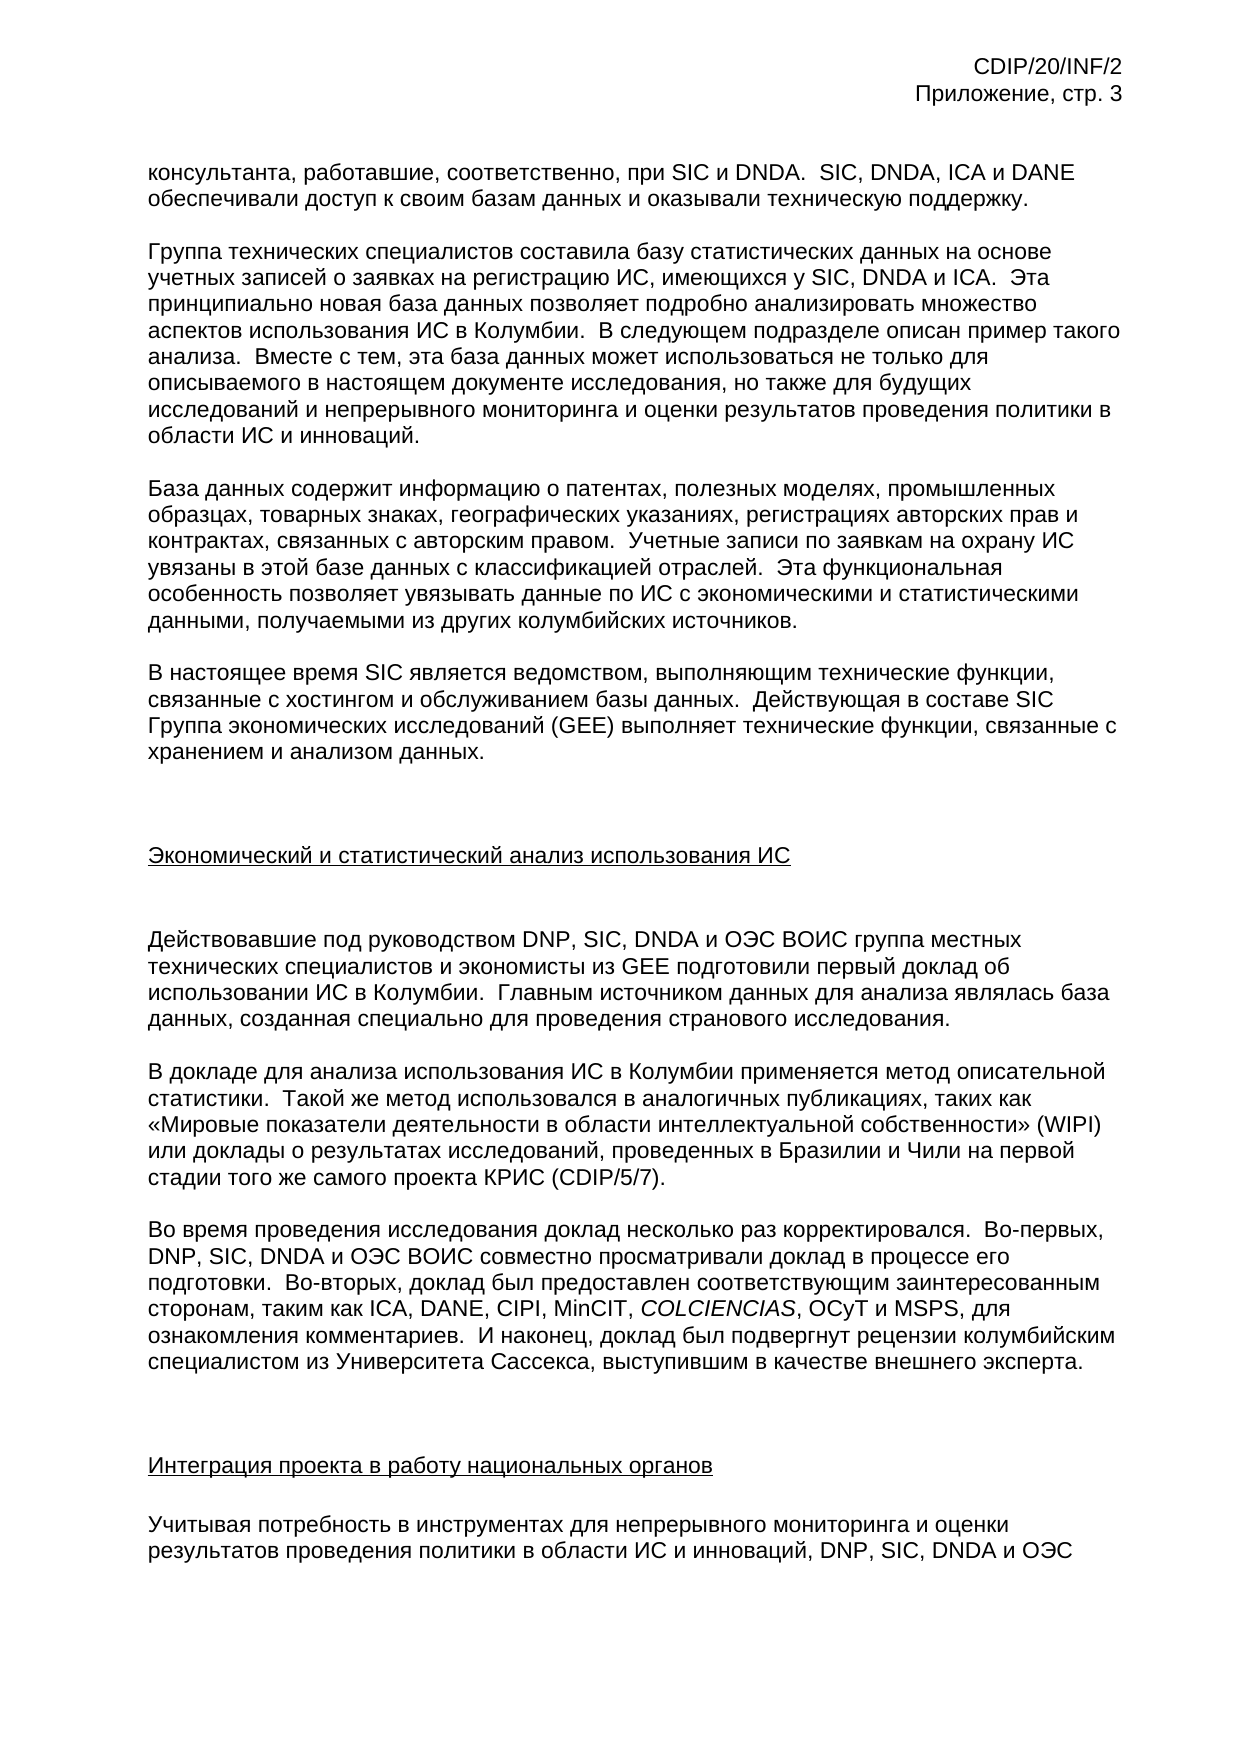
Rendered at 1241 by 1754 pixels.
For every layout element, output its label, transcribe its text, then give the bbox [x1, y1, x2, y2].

text В докладе для анализа использования ИС в Колумбии применяется метод описательной статистики. Такой же метод использовался в аналогичных публикациях, таких как «Мировые показатели деятельности в области интеллектуальной собственности» (WIPI) или доклады о результатах исследований, проведенных в Бразилии и Чили на первой стадии того же самого проекта КРИС (CDIP/5/7). [148, 1058, 1122, 1190]
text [148, 158, 1122, 211]
subtitle Интеграция проекта в работу национальных органов [148, 1452, 1122, 1478]
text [148, 1511, 1122, 1564]
text Действовавшие под руководством DNP, SIC, DNDA и ОЭС ВОИС группа местных технических специалистов и экономисты из GEE подготовили первый доклад об использовании ИС в Колумбии. Главным источником данных для анализа являлась база данных, созданная специально для проведения странового исследования. [148, 926, 1122, 1032]
text Во время проведения исследования доклад несколько раз корректировался. Во-первых, DNP, SIC, DNDA и ОЭС ВОИС совместно просматривали доклад в процессе его подготовки. Во-вторых, доклад был предоставлен соответствующим заинтересованным сторонам, таким как ICA, DANE, CIPI, MinCIT, COLCIENCIAS, OCyT и MSPS, для ознакомления комментариев. И наконец, доклад был подвергнут рецензии колумбийским специалистом из Университета Сассекса, выступившим в качестве внешнего эксперта. [148, 1216, 1122, 1374]
text В настоящее время SIC является ведомством, выполняющим технические функции, связанные с хостингом и обслуживанием базы данных. Действующая в составе SIC Группа экономических исследований (GEE) выполняет технические функции, связанные с хранением и анализом данных. [148, 659, 1122, 765]
subtitle Экономический и статистический анализ использования ИС [148, 842, 1122, 869]
text База данных содержит информацию о патентах, полезных моделях, промышленных образцах, товарных знаках, географических указаниях, регистрациях авторских прав и контрактах, связанных с авторским правом. Учетные записи по заявкам на охрану ИС увязаны в этой базе данных с классификацией отраслей. Эта функциональная особенность позволяет увязывать данные по ИС с экономическими и статистическими данными, получаемыми из других колумбийских источников. [148, 475, 1122, 633]
text Группа технических специалистов составила базу статистических данных на основе учетных записей о заявках на регистрацию ИС, имеющихся у SIC, DNDA и ICA. Эта принципиально новая база данных позволяет подробно анализировать множество аспектов использования ИС в Колумбии. В следующем подразделе описан пример такого анализа. Вместе с тем, эта база данных может использоваться не только для описываемого в настоящем документе исследования, но также для будущих исследований и непрерывного мониторинга и оценки результатов проведения политики в области ИС и инноваций. [148, 238, 1122, 448]
